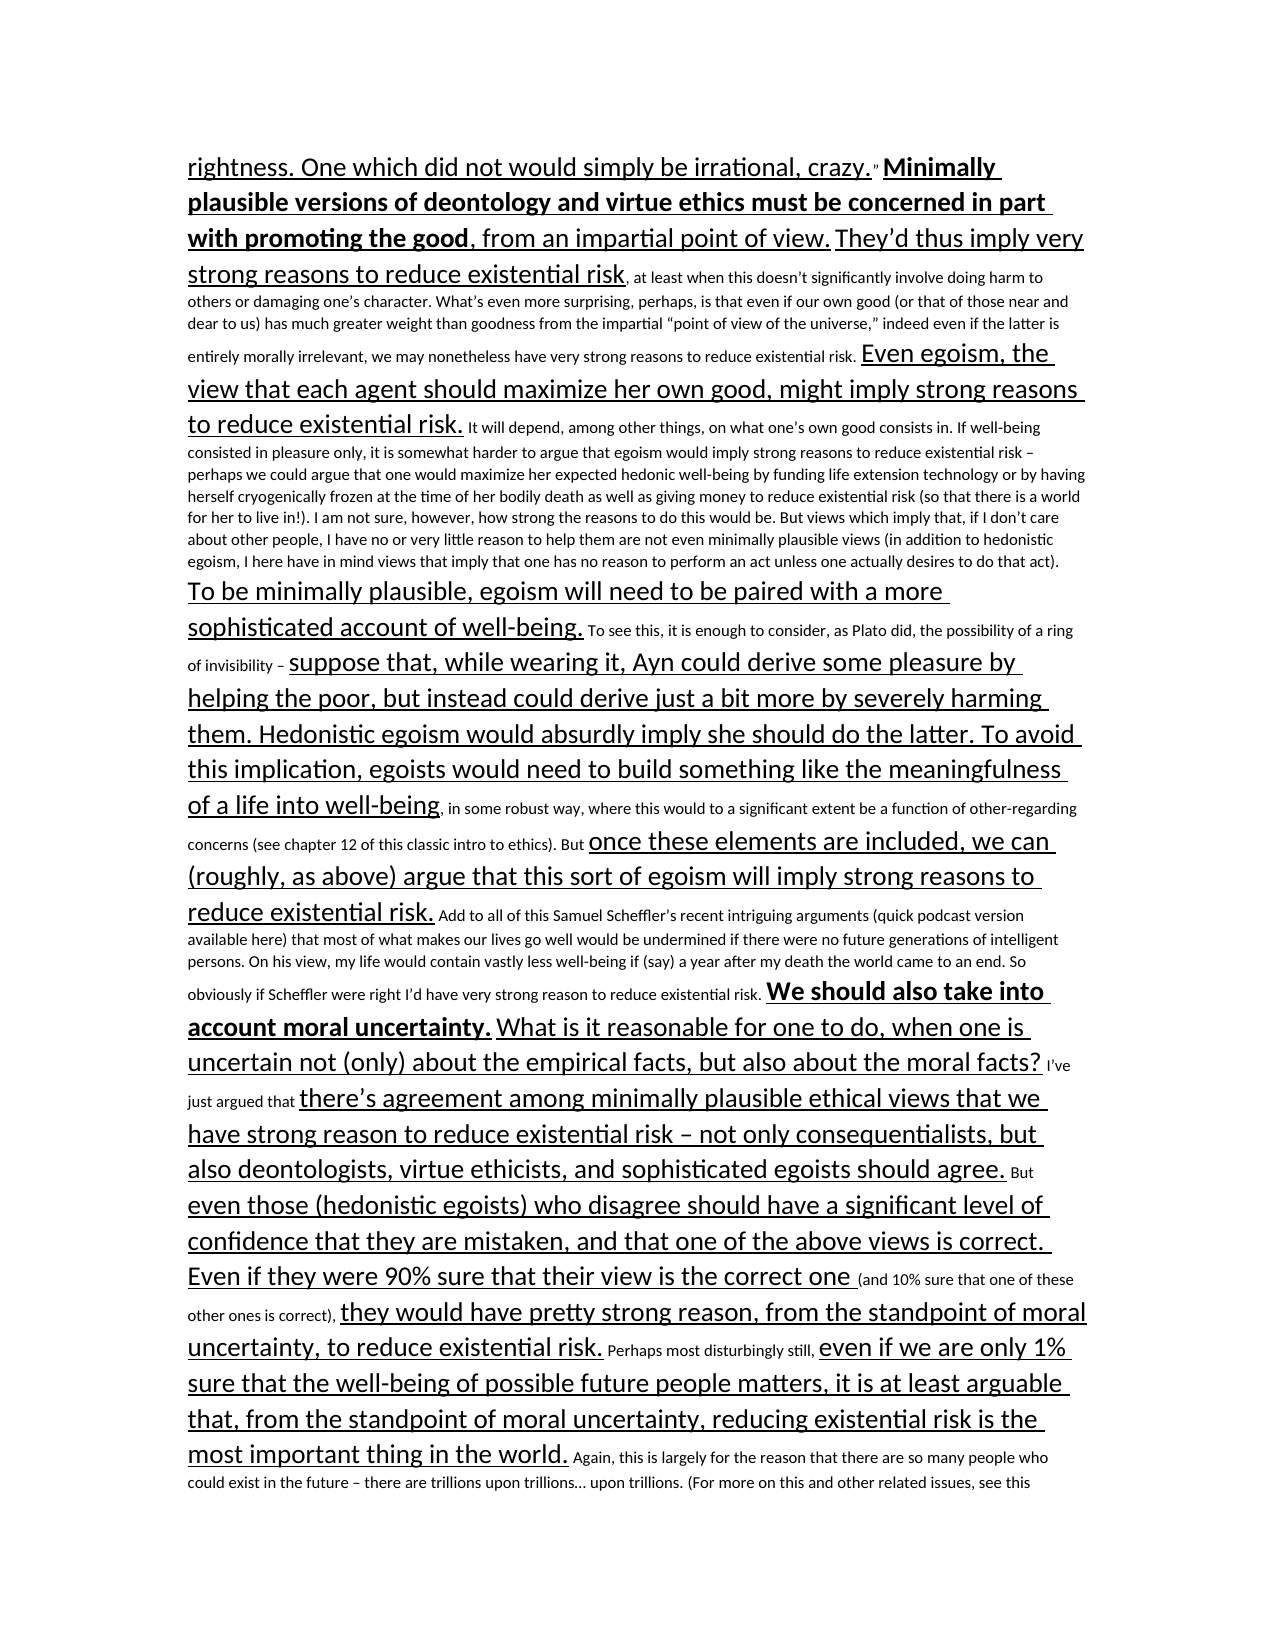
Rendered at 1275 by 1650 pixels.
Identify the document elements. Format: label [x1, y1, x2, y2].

text [187, 150, 1087, 1492]
